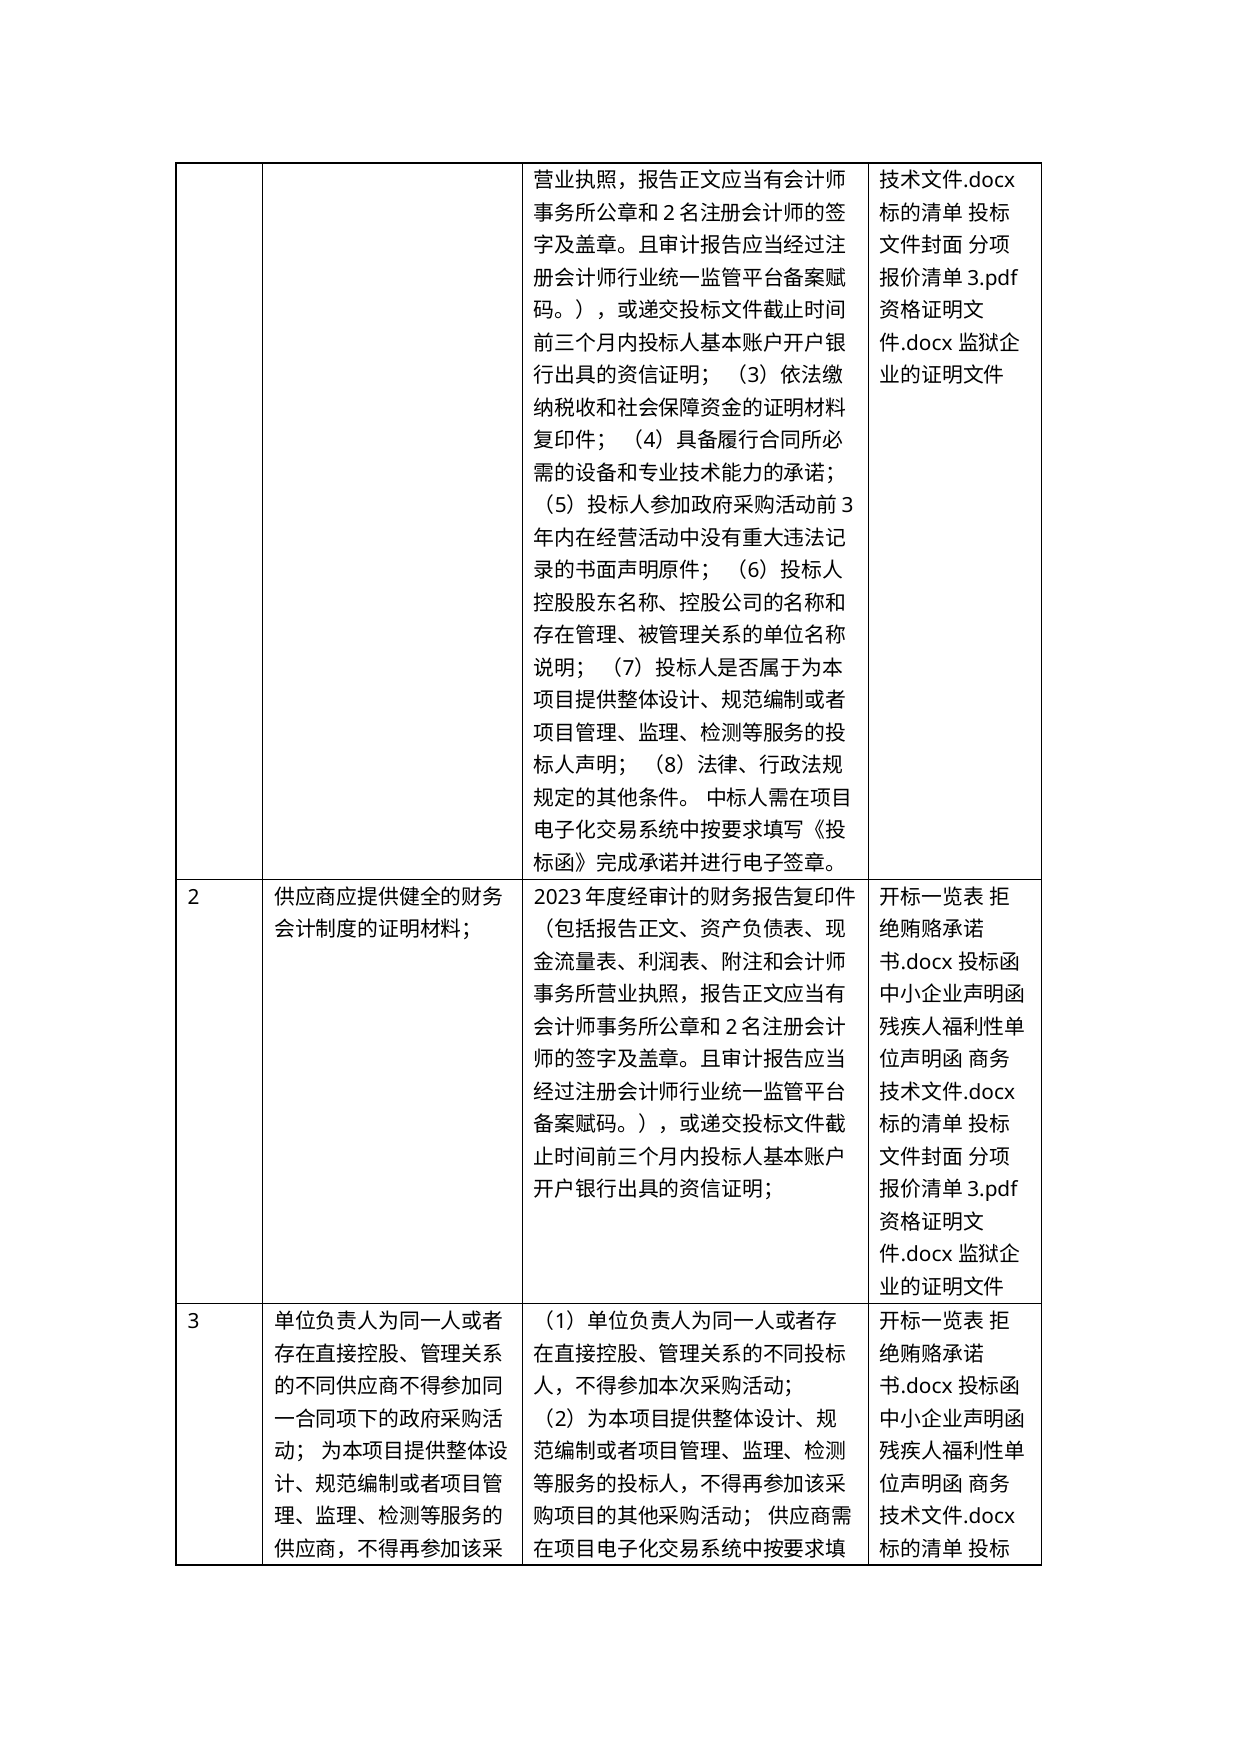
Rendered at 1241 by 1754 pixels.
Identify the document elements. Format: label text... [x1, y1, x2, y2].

table_cell 2023年度经审计的财务报告复印件（包括报告正文、资产负债表、现金流量表、利润表、附注和会计师事务所营业执照，报告正文应当有会计师事务所公章和2名注册会计师的签字及盖章。且审计报告应当经过注册会计师行业统一监管平台备案赋码。），或递交投标文件截止时间前三个月内投标人基本账户开户银行出具的资信证明； [523, 880, 868, 1303]
table_cell 开标一览表 拒绝贿赂承诺书.docx 投标函 中小企业声明函 残疾人福利性单位声明函 商务技术文件.docx 标的清单 投标文件封面 分项报价清单3.pdf 资格证明文件.docx 监狱企业的证明文件 [869, 880, 1041, 1303]
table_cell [869, 164, 1041, 878]
table_cell 供应商应提供健全的财务会计制度的证明材料； [263, 880, 522, 1303]
table_cell 2 [177, 880, 262, 1303]
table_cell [523, 1304, 868, 1564]
table_cell 1 [177, 164, 262, 878]
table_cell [869, 1304, 1041, 1564]
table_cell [263, 1304, 522, 1564]
table_cell 3 [177, 1304, 262, 1564]
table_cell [263, 164, 522, 878]
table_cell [523, 164, 868, 878]
